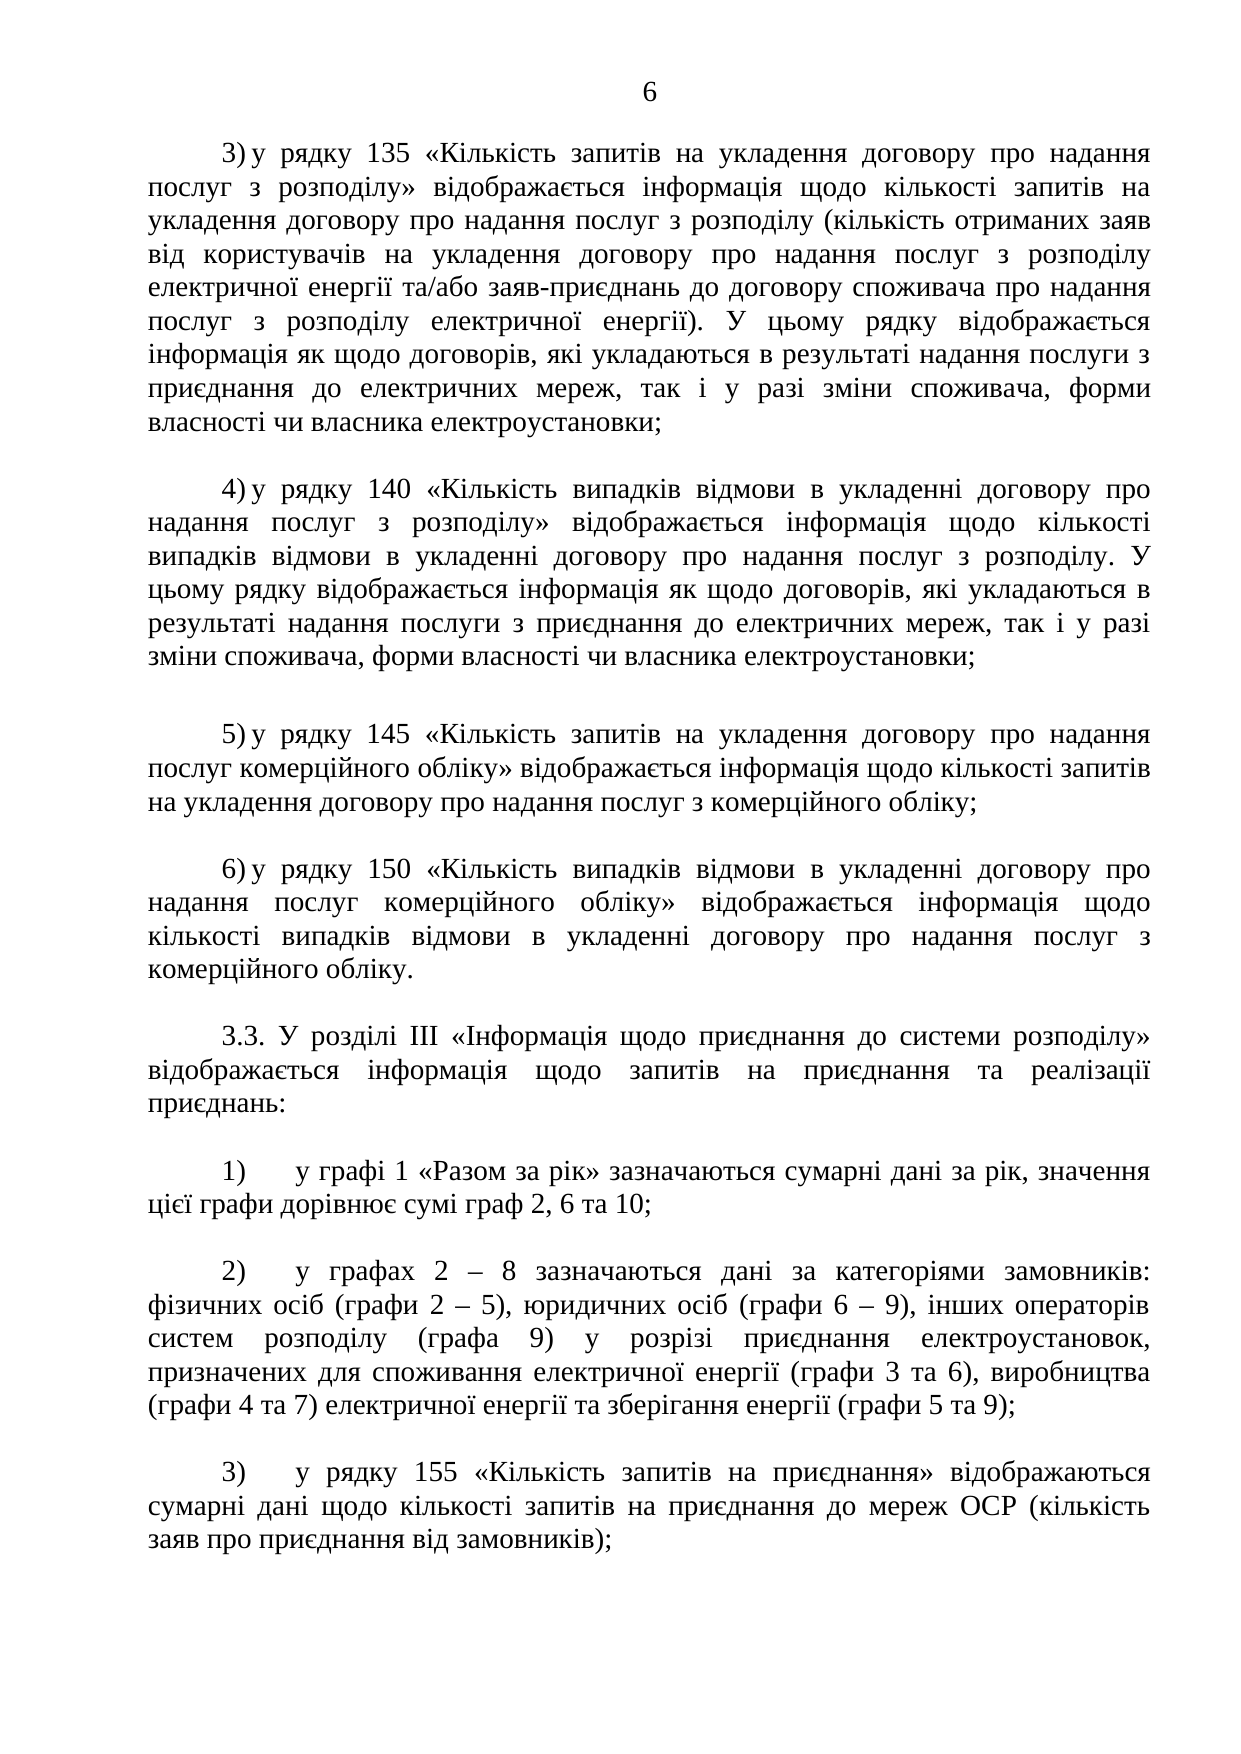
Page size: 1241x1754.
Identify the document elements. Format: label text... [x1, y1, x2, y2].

list у рядку 135 «Кількість запитів на укладення договору про надання послуг з розподілу» відображається інформація щодо кількості запитів на укладення договору про надання послуг з розподілу (кількість отриманих заяв від користувачів на укладення договору про надання послуг з розподілу електричної енергії та/або заяв-приєднань до договору споживача про надання послуг з розподілу електричної енергії). У цьому рядку відображається інформація як щодо договорів, які укладаються в результаті надання послуги з приєднання до електричних мереж, так і у разі зміни споживача, форми власності чи власника електроустановки; [148, 135, 1152, 437]
list у рядку 145 «Кількість запитів на укладення договору про надання послуг комерційного обліку» відображається інформація щодо кількості запитів на укладення договору про надання послуг з комерційного обліку; [148, 717, 1152, 817]
list у рядку 150 «Кількість випадків відмови в укладенні договору про надання послуг комерційного обліку» відображається інформація щодо кількості випадків відмови в укладенні договору про надання послуг з комерційного обліку. [148, 851, 1152, 985]
text 3.3. У розділі III «Інформація щодо приєднання до системи розподілу» відображається інформація щодо запитів на приєднання та реалізації приєднань: [148, 1018, 1152, 1119]
list у графі 1 «Разом за рік» зазначаються сумарні дані за рік, значення цієї графи дорівнює сумі граф 2, 6 та 10; [148, 1153, 1152, 1220]
list у рядку 140 «Кількість випадків відмови в укладенні договору про надання послуг з розподілу» відображається інформація щодо кількості випадків відмови в укладенні договору про надання послуг з розподілу. У цьому рядку відображається інформація як щодо договорів, які укладаються в результаті надання послуги з приєднання до електричних мереж, так і у разі зміни споживача, форми власності чи власника електроустановки; [148, 471, 1152, 672]
list у графах 2 – 8 зазначаються дані за категоріями замовників: фізичних осіб (графи 2 – 5), юридичних осіб (графи 6 – 9), інших операторів систем розподілу (графа 9) у розрізі приєднання електроустановок, призначених для споживання електричної енергії (графи 3 та 6), виробництва (графи 4 та 7) електричної енергії та зберігання енергії (графи 5 та 9); [148, 1253, 1152, 1421]
list у рядку 155 «Кількість запитів на приєднання» відображаються сумарні дані щодо кількості запитів на приєднання до мереж ОСР (кількість заяв про приєднання від замовників); [148, 1454, 1152, 1555]
